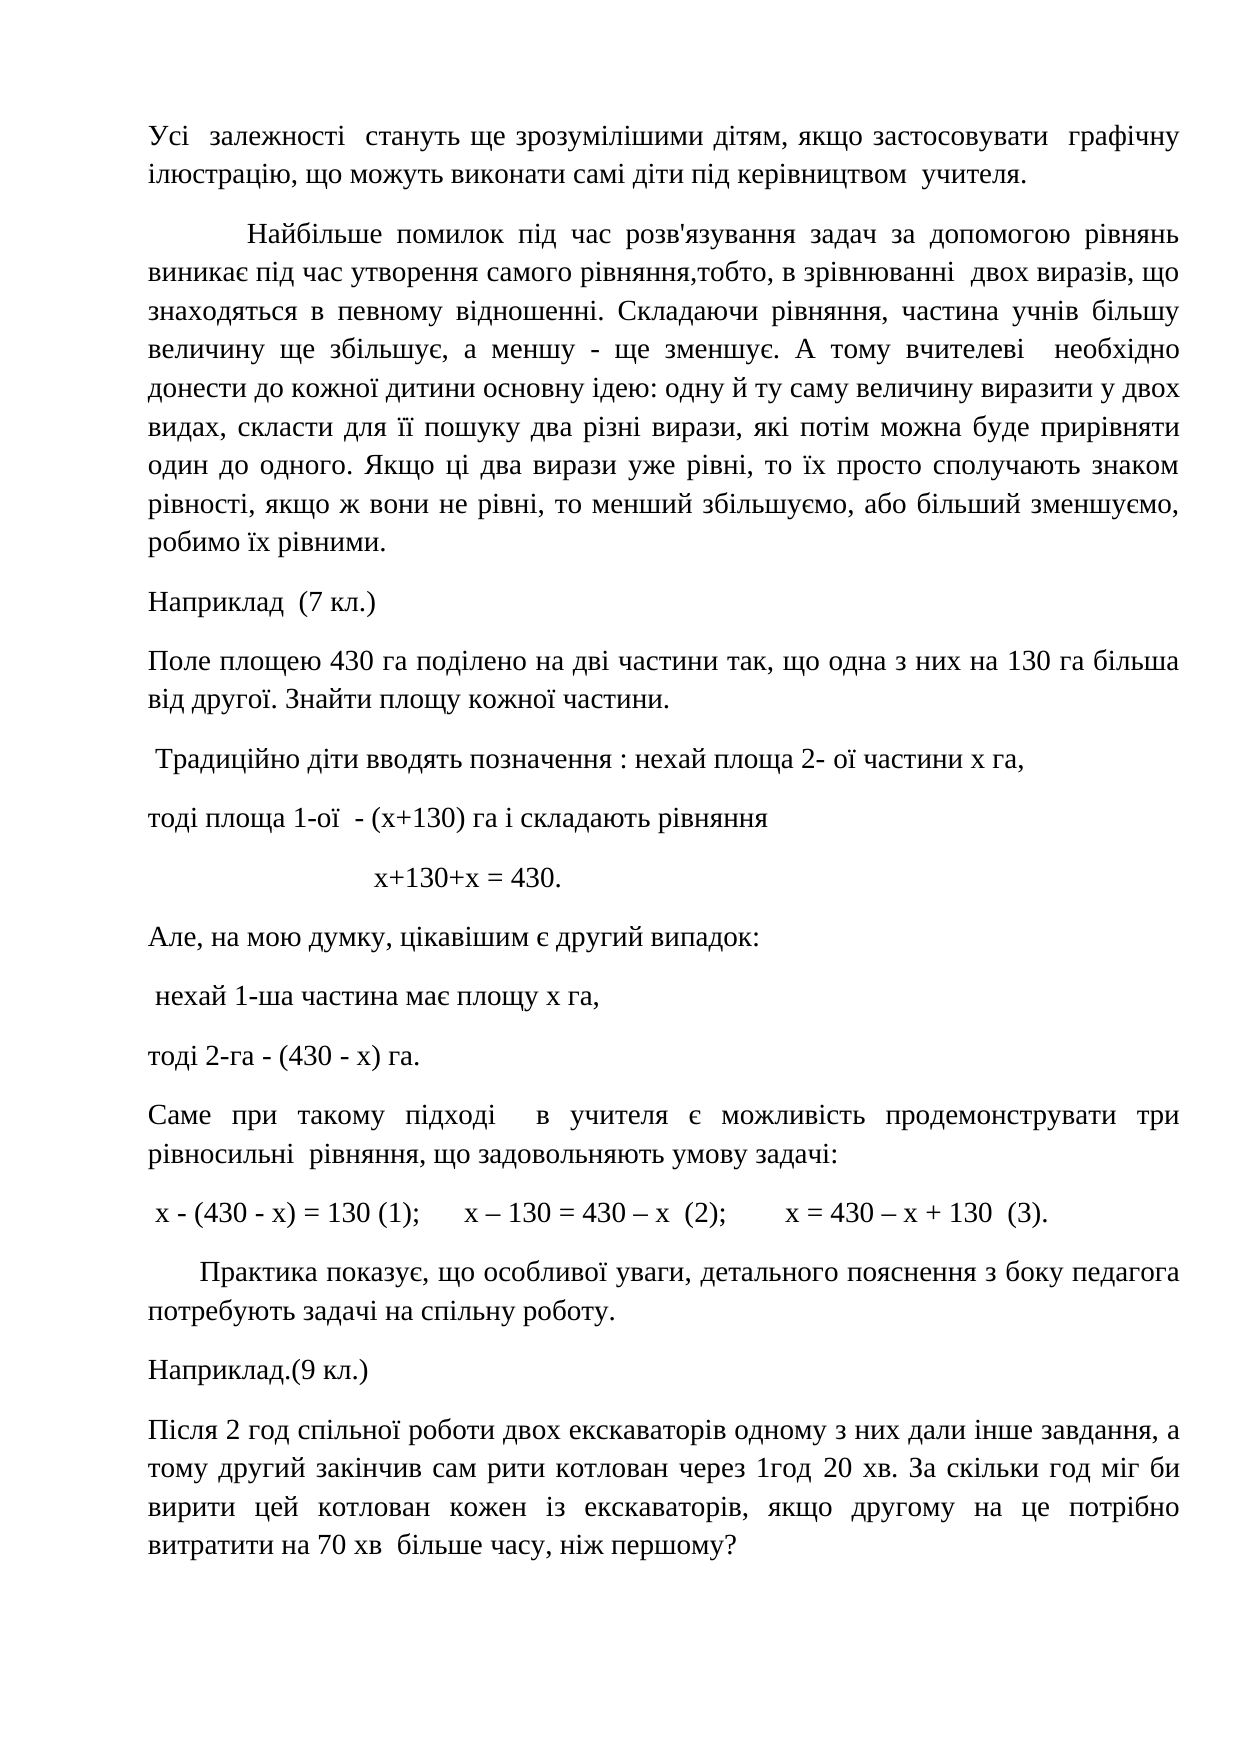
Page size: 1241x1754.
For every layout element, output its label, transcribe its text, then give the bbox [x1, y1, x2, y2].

text Найбільше помилок під час розв'язування задач за допомогою рівнянь виникає під час утворення самого рівняння,тобто, в зрівнюванні двох виразів, що знаходяться в певному відношенні. Складаючи рівняння, частина учнів більшу величину ще збільшує, а меншу - ще зменшує. А тому вчителеві необхідно донести до кожної дитини основну ідею: одну й ту саму величину виразити у двох видах, скласти для її пошуку два різні вирази, які потім можна буде прирівняти один до одного. Якщо ці два вирази уже рівні, то їх просто сполучають знаком рівності, якщо ж вони не рівні, то менший збільшуємо, або більший зменшуємо, робимо їх рівними. [148, 216, 1181, 558]
text Усі залежності стануть ще зрозумілішими дітям, якщо застосовувати графічну ілюстрацію, що можуть виконати самі діти під керівництвом учителя. [148, 118, 1181, 190]
text Наприклад.(9 кл.) [148, 1352, 1181, 1386]
text Але, на мою думку, цікавішим є другий випадок: [148, 919, 1181, 953]
text тоді площа 1-ої - (х+130) га і складають рівняння [148, 800, 1181, 834]
text х - (430 - х) = 130 (1); х – 130 = 430 – х (2); х = 430 – х + 130 (3). [148, 1195, 1181, 1229]
text тоді 2-га - (430 - х) га. [148, 1038, 1181, 1071]
text Наприклад (7 кл.) [148, 584, 1181, 617]
text Поле площею 430 га поділено на дві частини так, що одна з них на 130 га більша від другої. Знайти площу кожної частини. [148, 643, 1181, 715]
text Практика показує, що особливої уваги, детального пояснення з боку педагога потребують задачі на спільну роботу. [148, 1254, 1181, 1327]
text х+130+х = 430. [148, 860, 1181, 893]
text Традиційно діти вводять позначення : нехай площа 2- ої частини х га, [148, 741, 1181, 774]
text Після 2 год спільної роботи двох екскаваторів одному з них дали інше завдання, а тому другий закінчив сам рити котлован через 1год 20 хв. За скільки год міг би вирити цей котлован кожен із екскаваторів, якщо другому на це потрібно витратити на 70 хв більше часу, ніж першому? [148, 1412, 1181, 1561]
text нехай 1-ша частина має площу х га, [148, 978, 1181, 1012]
text Саме при такому підході в учителя є можливість продемонструвати три рівносильні рівняння, що задовольняють умову задачі: [148, 1097, 1181, 1169]
